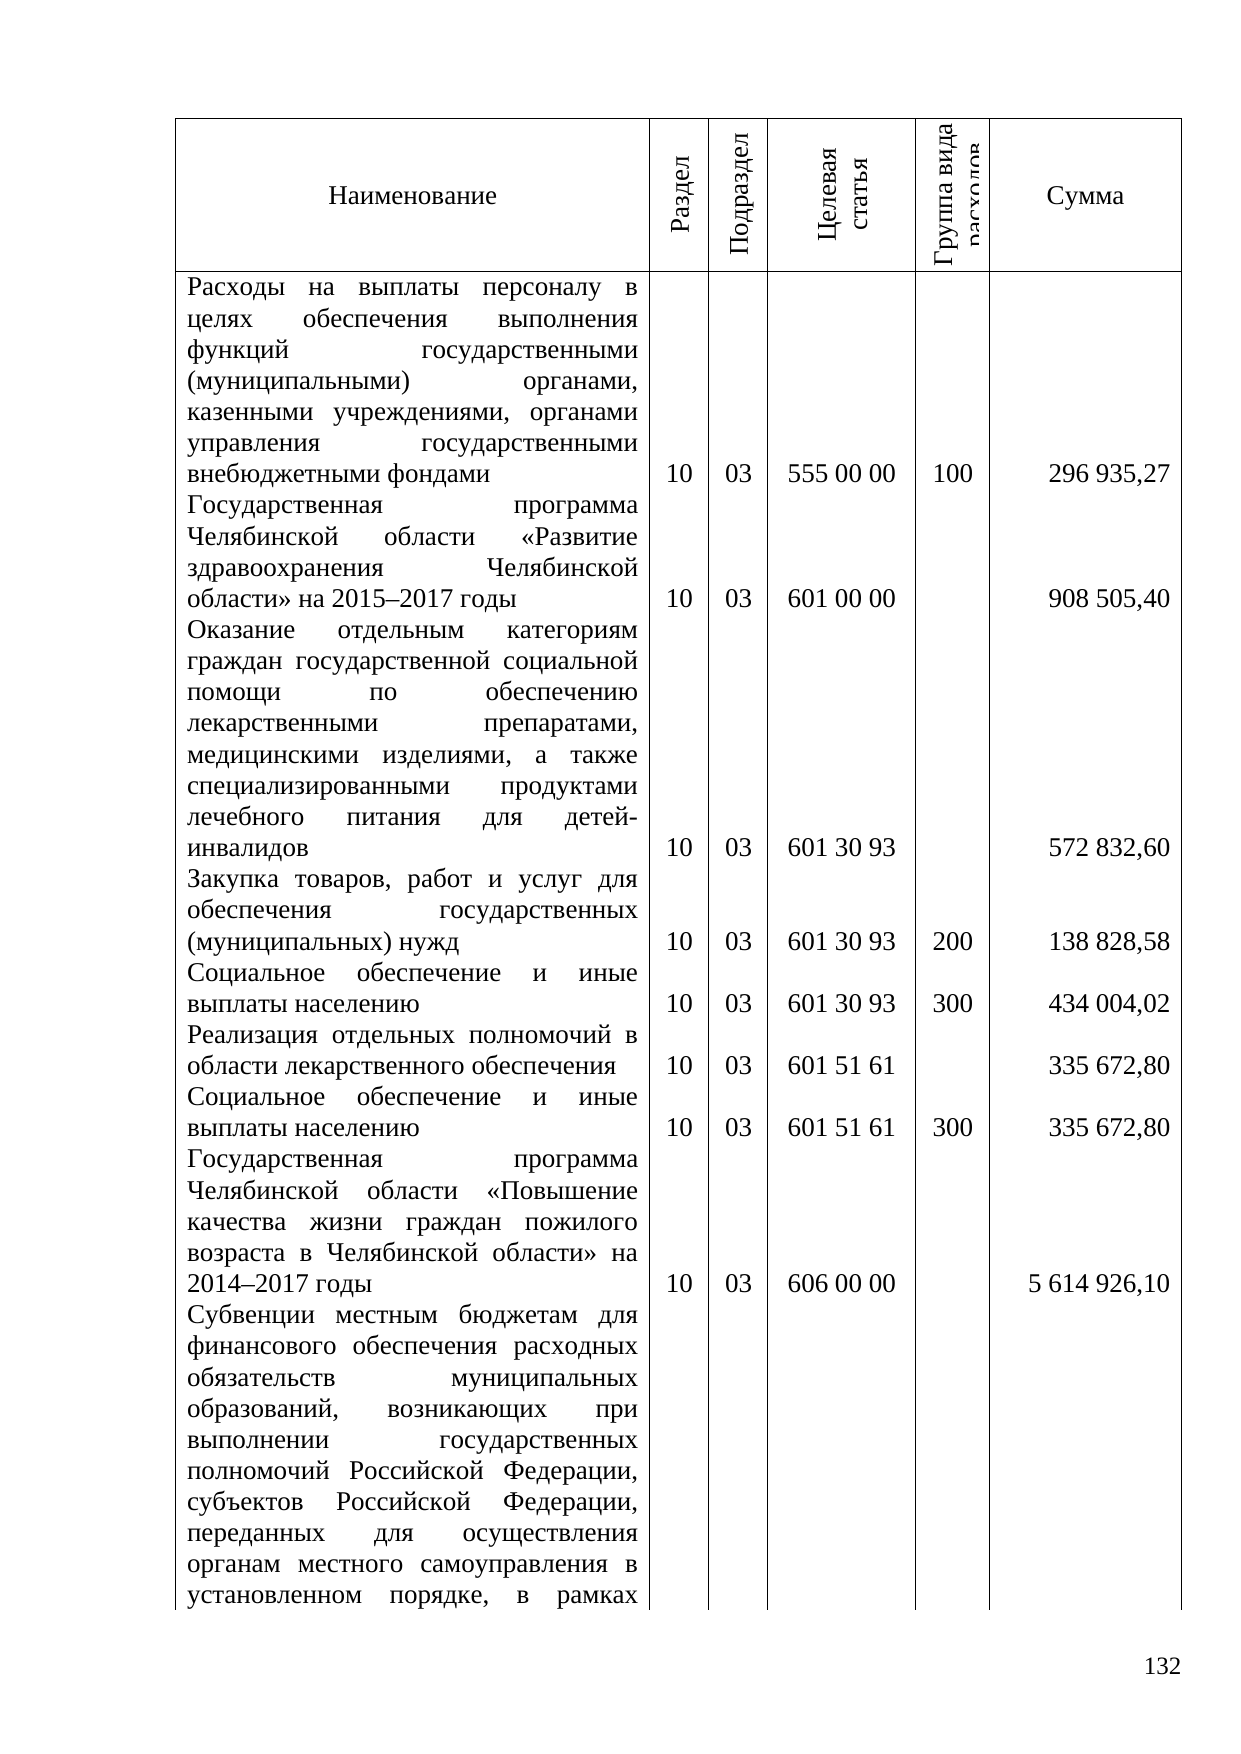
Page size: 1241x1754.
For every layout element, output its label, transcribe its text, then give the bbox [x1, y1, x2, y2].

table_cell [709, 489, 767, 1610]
table_header Наименование [176, 119, 649, 271]
table_header Группа вида расходов [916, 119, 989, 271]
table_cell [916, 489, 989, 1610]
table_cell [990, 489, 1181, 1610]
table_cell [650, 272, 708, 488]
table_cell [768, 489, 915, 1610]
table_header Целевая статья [768, 119, 915, 271]
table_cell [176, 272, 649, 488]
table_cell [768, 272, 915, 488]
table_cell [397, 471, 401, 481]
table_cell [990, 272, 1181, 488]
table_header Подраздел [709, 119, 767, 271]
table_header Раздел [650, 119, 708, 271]
table_header Сумма [990, 119, 1181, 271]
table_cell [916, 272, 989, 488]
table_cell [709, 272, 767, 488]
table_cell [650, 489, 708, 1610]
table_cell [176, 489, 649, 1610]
